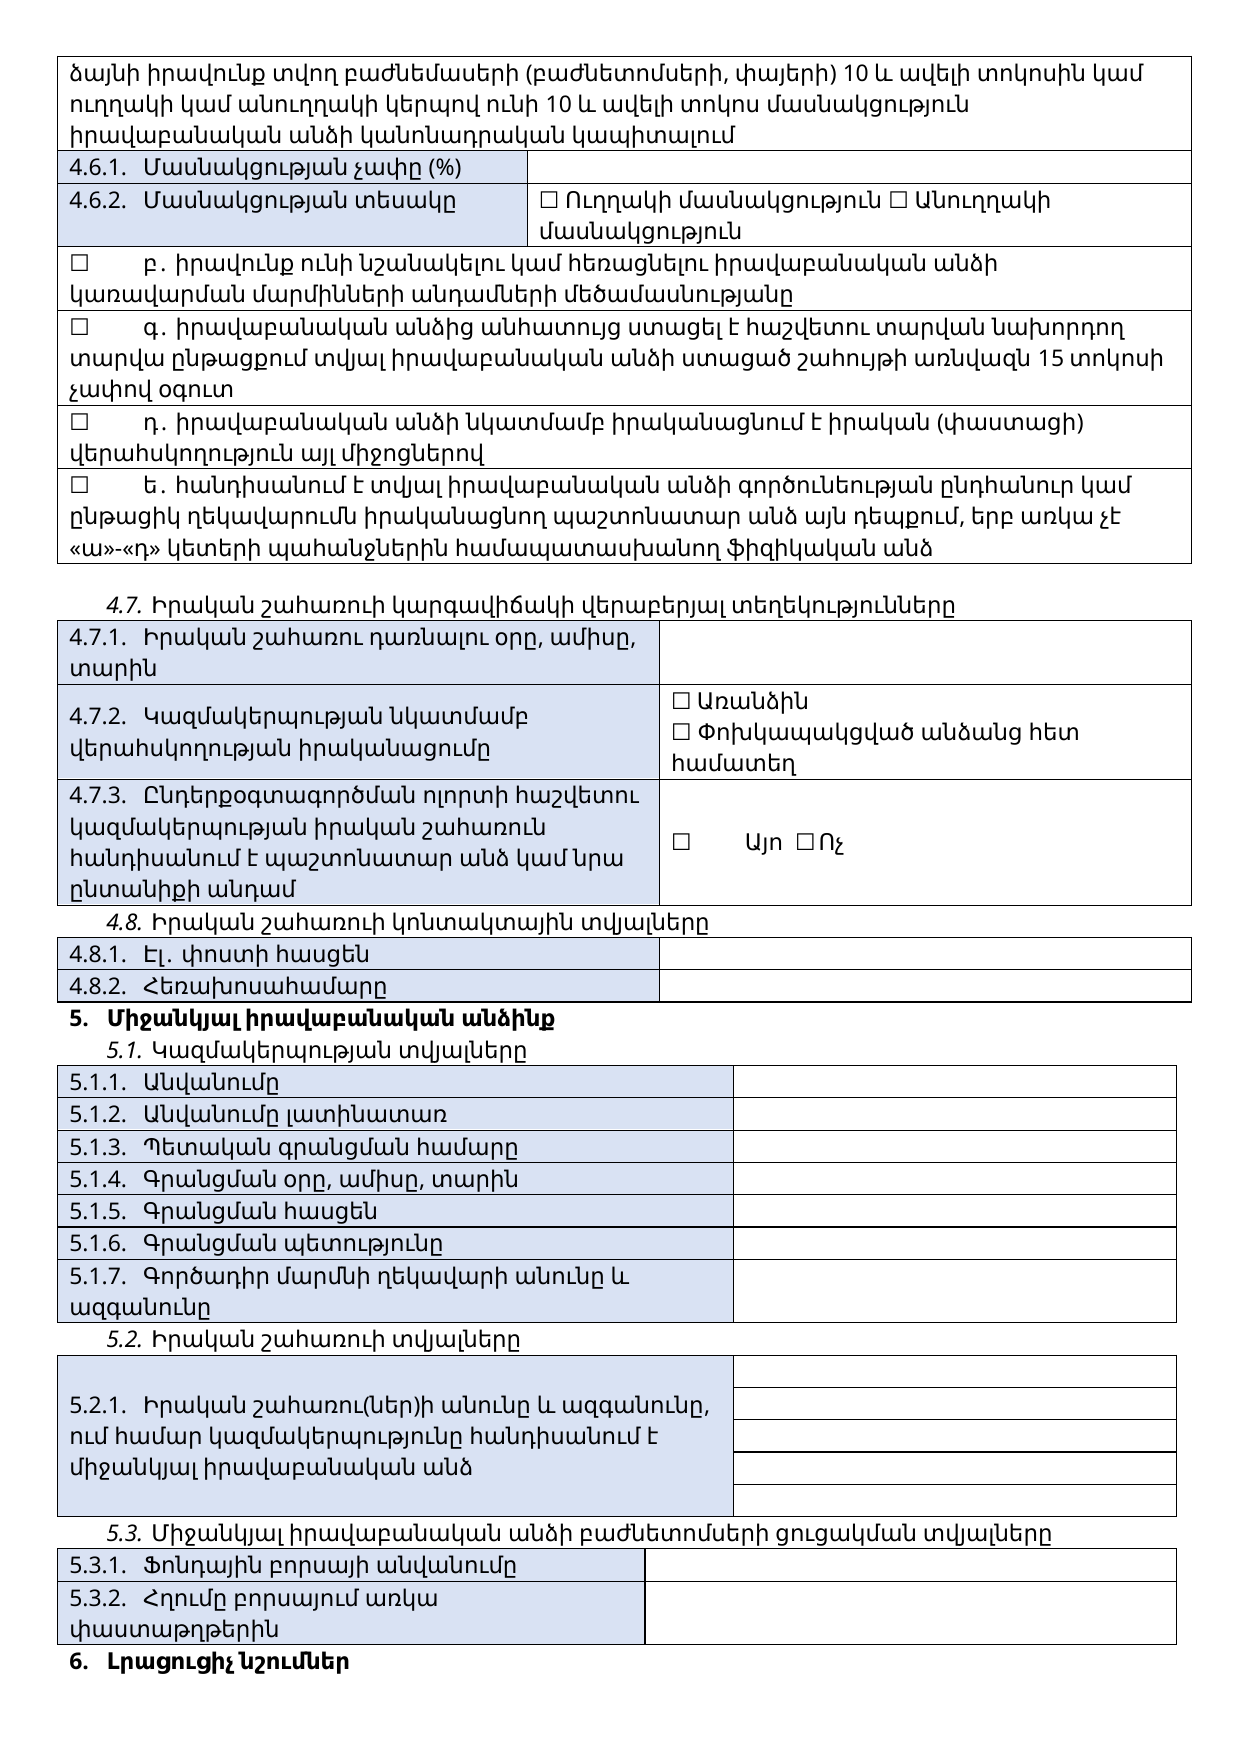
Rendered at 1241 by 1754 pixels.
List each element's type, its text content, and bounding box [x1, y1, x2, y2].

table_header [646, 1549, 1176, 1581]
table_cell Հեռախոսահամարը [58, 970, 659, 1001]
table_cell Կազմակերպության նկատմամբ վերահսկողության իրականացումը [58, 685, 659, 778]
table_header Իրական շահառու(ներ)ի անունը և ազգանունը, ում համար կազմակերպությունը հանդիսանում է միջանկյալ իրավաբանական անձ [58, 1356, 733, 1516]
table_cell Մասնակցության տեսակը [58, 184, 527, 246]
table_cell ☐ բ․ իրավունք ունի նշանակելու կամ հեռացնելու իրավաբանական անձի կառավարման մարմինների անդամների մեծամասնությանը [58, 247, 1191, 310]
table_cell [734, 1453, 1176, 1484]
table_cell [734, 1098, 1176, 1129]
table_cell Հղումը բորսայում առկա փաստաթղթերին [58, 1582, 644, 1644]
table_cell [734, 1420, 1176, 1451]
table_cell [734, 1388, 1176, 1419]
table_header [660, 938, 1191, 969]
table_cell ☐ Այո ☐ Ոչ [660, 780, 1191, 904]
table_cell Գրանցման պետությունը [58, 1228, 733, 1259]
list Միջանկյալ իրավաբանական անձի բաժնետոմսերի ցուցակման տվյալները [106, 1517, 1181, 1548]
list Միջանկյալ իրավաբանական անձինք [69, 1003, 1181, 1034]
table_cell [734, 1228, 1176, 1259]
table_cell Մասնակցության չափը (%) [58, 151, 527, 183]
table_cell ☐ գ․ իրավաբանական անձից անհատույց ստացել է հաշվետու տարվան նախորդող տարվա ընթացքում տվյալ իրավաբանական անձի ստացած շահույթի առնվազն 15 տոկոսի չափով օգուտ [58, 311, 1191, 404]
list Կազմակերպության տվյալները [106, 1034, 1181, 1065]
table_cell [734, 1195, 1176, 1226]
list Իրական շահառուի տվյալները [106, 1323, 1181, 1354]
table_cell Գործադիր մարմնի ղեկավարի անունը և ազգանունը [58, 1260, 733, 1322]
table_cell [734, 1163, 1176, 1194]
table_cell Գրանցման հասցեն [58, 1195, 733, 1226]
table_cell ☐ ե․ հանդիսանում է տվյալ իրավաբանական անձի գործունեության ընդհանուր կամ ընթացիկ ղեկավարումն իրականացնող պաշտոնատար անձ այն դեպքում, երբ առկա չէ «ա»-«դ» կետերի պահանջներին համապատասխանող ֆիզիկական անձ [58, 469, 1191, 563]
table_header Իրական շահառու դառնալու օրը, ամիսը, տարին [58, 621, 659, 684]
table_cell Ընդերքօգտագործման ոլորտի հաշվետու կազմակերպության իրական շահառուն հանդիսանում է պաշտոնատար անձ կամ նրա ընտանիքի անդամ [58, 780, 659, 904]
table_cell ☐ դ․ իրավաբանական անձի նկատմամբ իրականացնում է իրական (փաստացի) վերահսկողություն այլ միջոցներով [58, 406, 1191, 468]
list Իրական շահառուի կարգավիճակի վերաբերյալ տեղեկությունները [106, 589, 1181, 620]
table_cell Անվանումը լատինատառ [58, 1098, 733, 1129]
table_header Անվանումը [58, 1066, 733, 1097]
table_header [58, 57, 1191, 150]
table_cell [660, 970, 1191, 1001]
table_header Էլ․ փոստի հասցեն [58, 938, 659, 969]
table_cell [734, 1485, 1176, 1516]
table_cell Պետական գրանցման համարը [58, 1131, 733, 1162]
table_header Ֆոնդային բորսայի անվանումը [58, 1549, 644, 1581]
table_cell ☐ Առանձին ☐ Փոխկապակցված անձանց հետ համատեղ [660, 685, 1191, 778]
table_header [660, 621, 1191, 684]
table_cell [528, 151, 1191, 183]
table_cell [646, 1582, 1176, 1644]
table_header [734, 1066, 1176, 1097]
table_cell [734, 1260, 1176, 1322]
table_header [734, 1356, 1176, 1387]
table_cell [734, 1131, 1176, 1162]
table_cell ☐ Ուղղակի մասնակցություն ☐ Անուղղակի մասնակցություն [528, 184, 1191, 246]
list Իրական շահառուի կոնտակտային տվյալները [106, 906, 1181, 937]
list Լրացուցիչ նշումներ [69, 1645, 1181, 1676]
table_cell Գրանցման օրը, ամիսը, տարին [58, 1163, 733, 1194]
